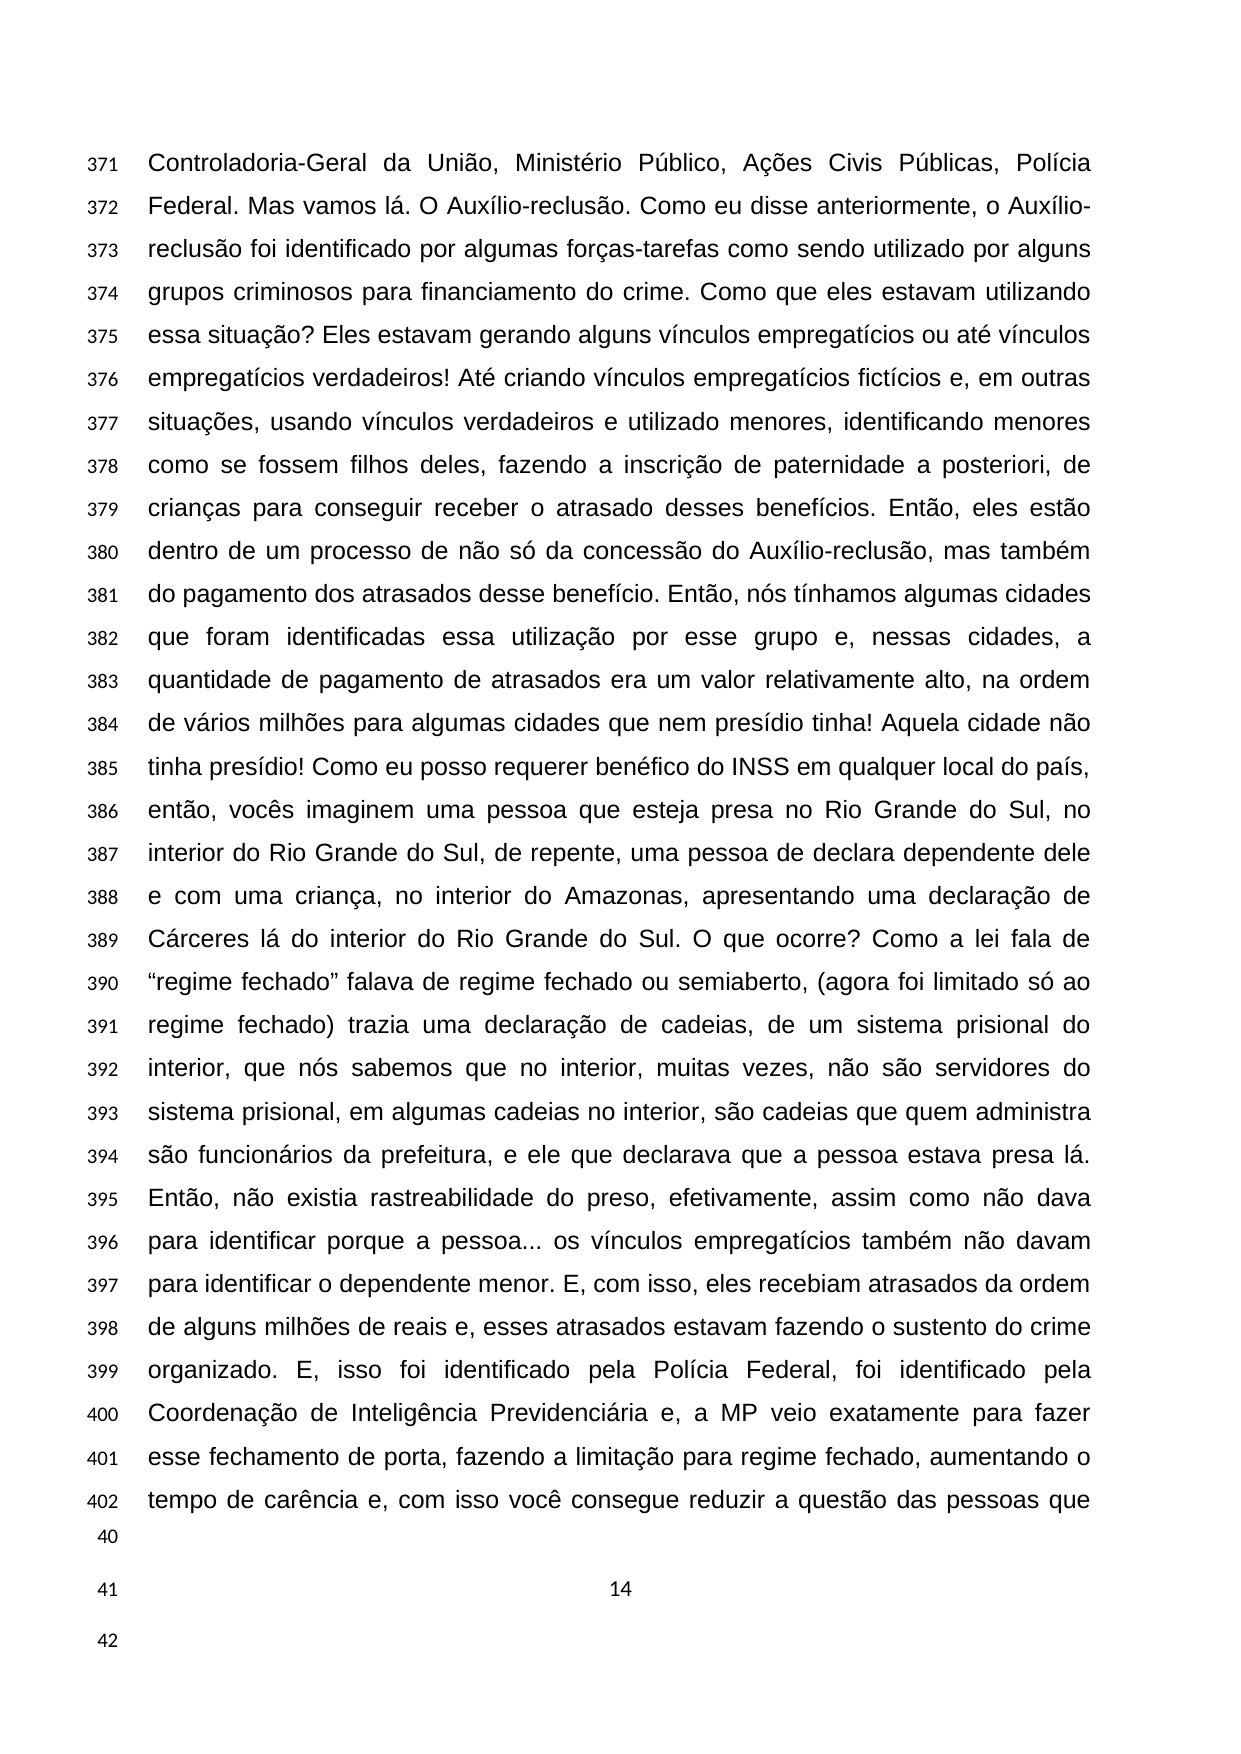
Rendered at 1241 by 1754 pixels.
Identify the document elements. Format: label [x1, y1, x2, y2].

text [148, 148, 1092, 1513]
